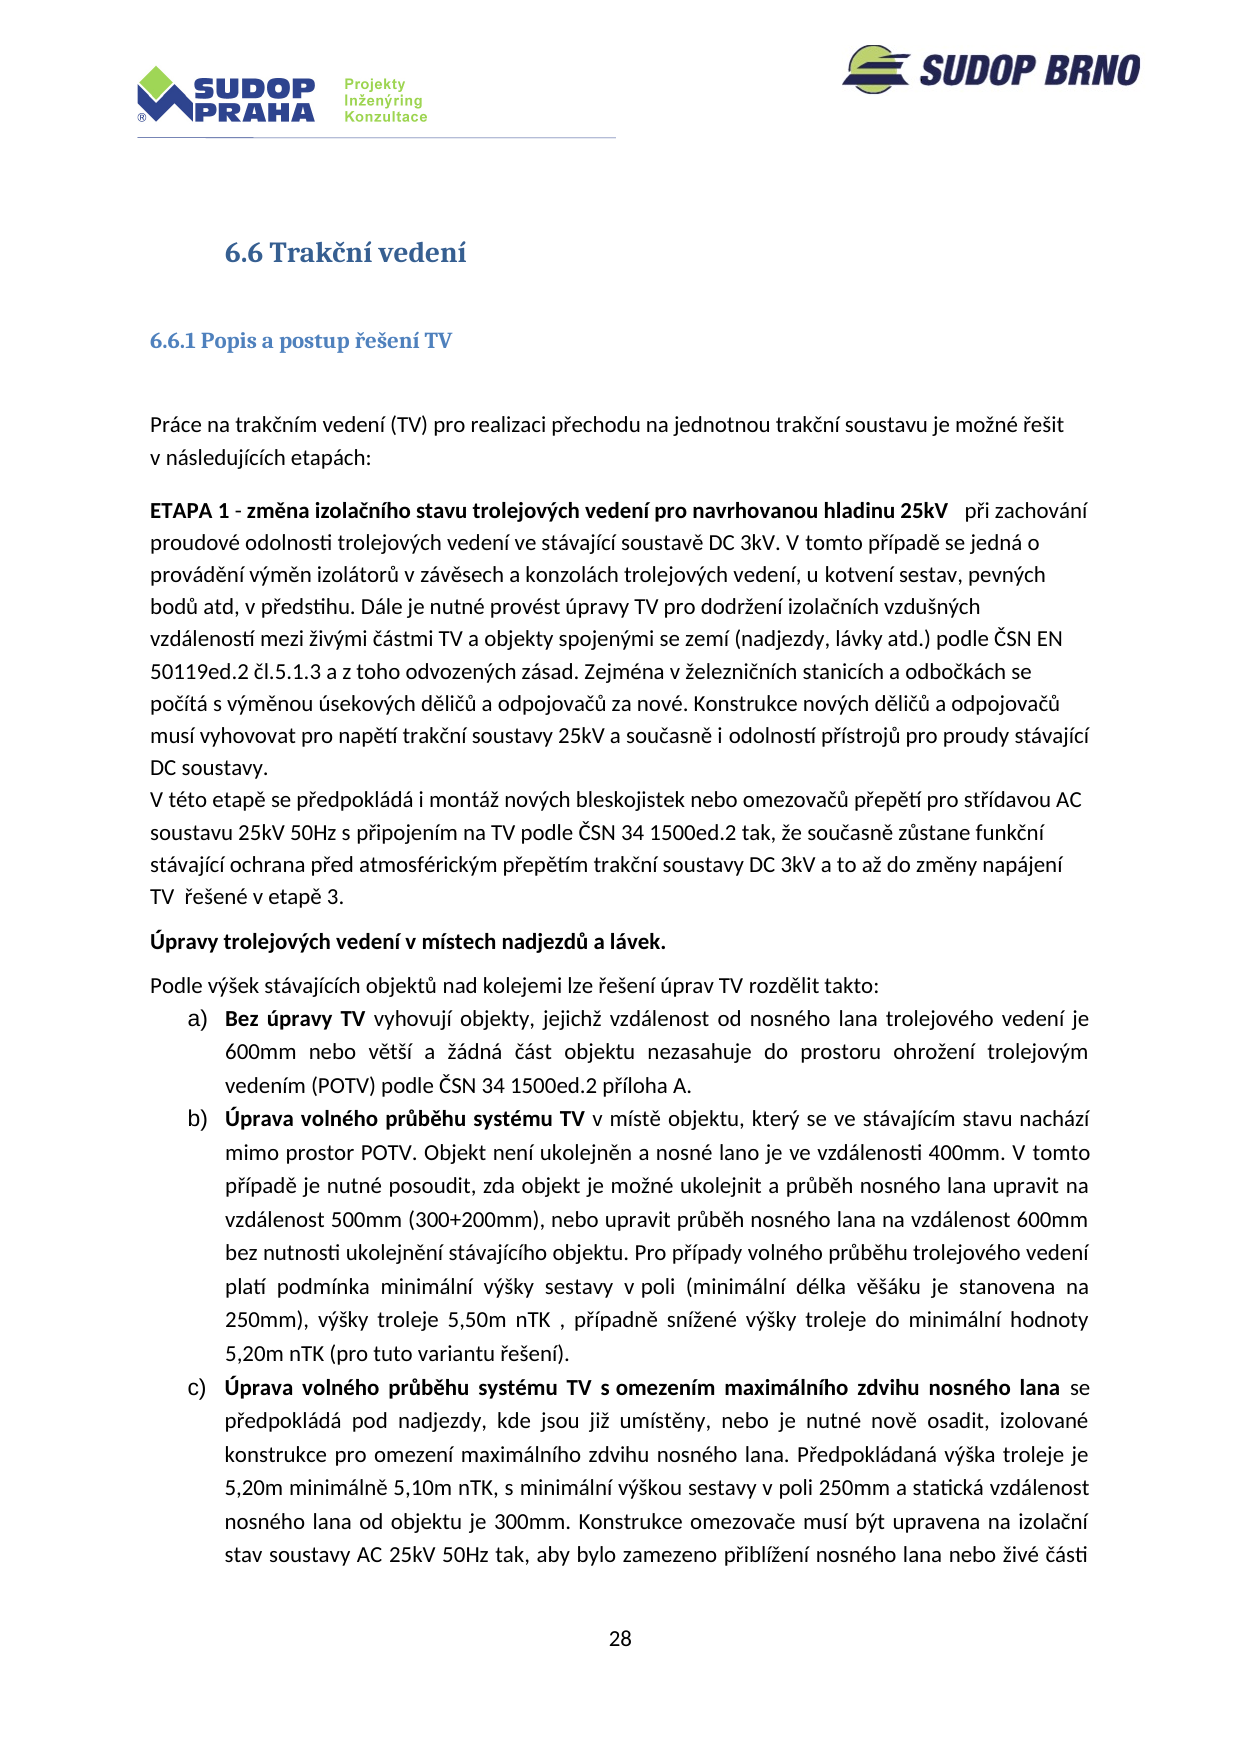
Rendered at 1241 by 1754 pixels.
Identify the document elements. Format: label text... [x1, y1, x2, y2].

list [187, 1373, 1090, 1568]
picture [137, 65, 435, 126]
text Úpravy trolejových vedení v místech nadjezdů a lávek. [150, 927, 1090, 955]
list Úprava volného průběhu systému TV v místě objektu, který se ve stávajícím stavu nachází mimo prostor POTV. Objekt není ukolejněn a nosné lano je ve vzdálenosti 400mm. V tomto případě je nutné posoudit, zda objekt je možné ukolejnit a průběh nosného lana upravit na vzdálenost 500mm (300+200mm), nebo upravit průběh nosného lana na vzdálenost 600mm bez nutnosti ukolejnění stávajícího objektu. Pro případy volného průběhu trolejového vedení platí podmínka minimální výšky sestavy v poli (minimální délka věšáku je stanovena na 250mm), výšky troleje 5,50m nTK , případně snížené výšky troleje do minimální hodnoty 5,20m nTK (pro tuto variantu řešení). [187, 1104, 1090, 1367]
text Podle výšek stávajících objektů nad kolejemi lze řešení úprav TV rozdělit takto: [150, 971, 1090, 999]
picture [841, 45, 1149, 96]
text ETAPA 1 - změna izolačního stavu trolejových vedení pro navrhovanou hladinu 25kV při zachování proudové odolnosti trolejových vedení ve stávající soustavě DC 3kV. V tomto případě se jedná o provádění výměn izolátorů v závěsech a konzolách trolejových vedení, u kotvení sestav, pevných bodů atd, v předstihu. Dále je nutné provést úpravy TV pro dodržení izolačních vzdušných vzdáleností mezi živými částmi TV a objekty spojenými se zemí (nadjezdy, lávky atd.) podle ČSN EN 50119ed.2 čl.5.1.3 a z toho odvozených zásad. Zejména v železničních stanicích a odbočkách se počítá s výměnou úsekových děličů a odpojovačů za nové. Konstrukce nových děličů a odpojovačů musí vyhovovat pro napětí trakční soustavy 25kV a současně i odolností přístrojů pro proudy stávající DC soustavy. [150, 496, 1090, 781]
text Práce na trakčním vedení (TV) pro realizaci přechodu na jednotnou trakční soustavu je možné řešit v následujících etapách: [150, 411, 1090, 471]
list Bez úpravy TV vyhovují objekty, jejichž vzdálenost od nosného lana trolejového vedení je 600mm nebo větší a žádná část objektu nezasahuje do prostoru ohrožení trolejovým vedením (POTV) podle ČSN 34 1500ed.2 příloha A. [187, 1004, 1090, 1099]
subtitle 6.6.1 Popis a postup řešení TV [150, 327, 1090, 354]
subtitle 6.6 Trakční vedení [225, 236, 1090, 269]
text V této etapě se předpokládá i montáž nových bleskojistek nebo omezovačů přepětí pro střídavou AC soustavu 25kV 50Hz s připojením na TV podle ČSN 34 1500ed.2 tak, že současně zůstane funkční stávající ochrana před atmosférickým přepětím trakční soustavy DC 3kV a to až do změny napájení TV řešené v etapě 3. [150, 786, 1090, 910]
